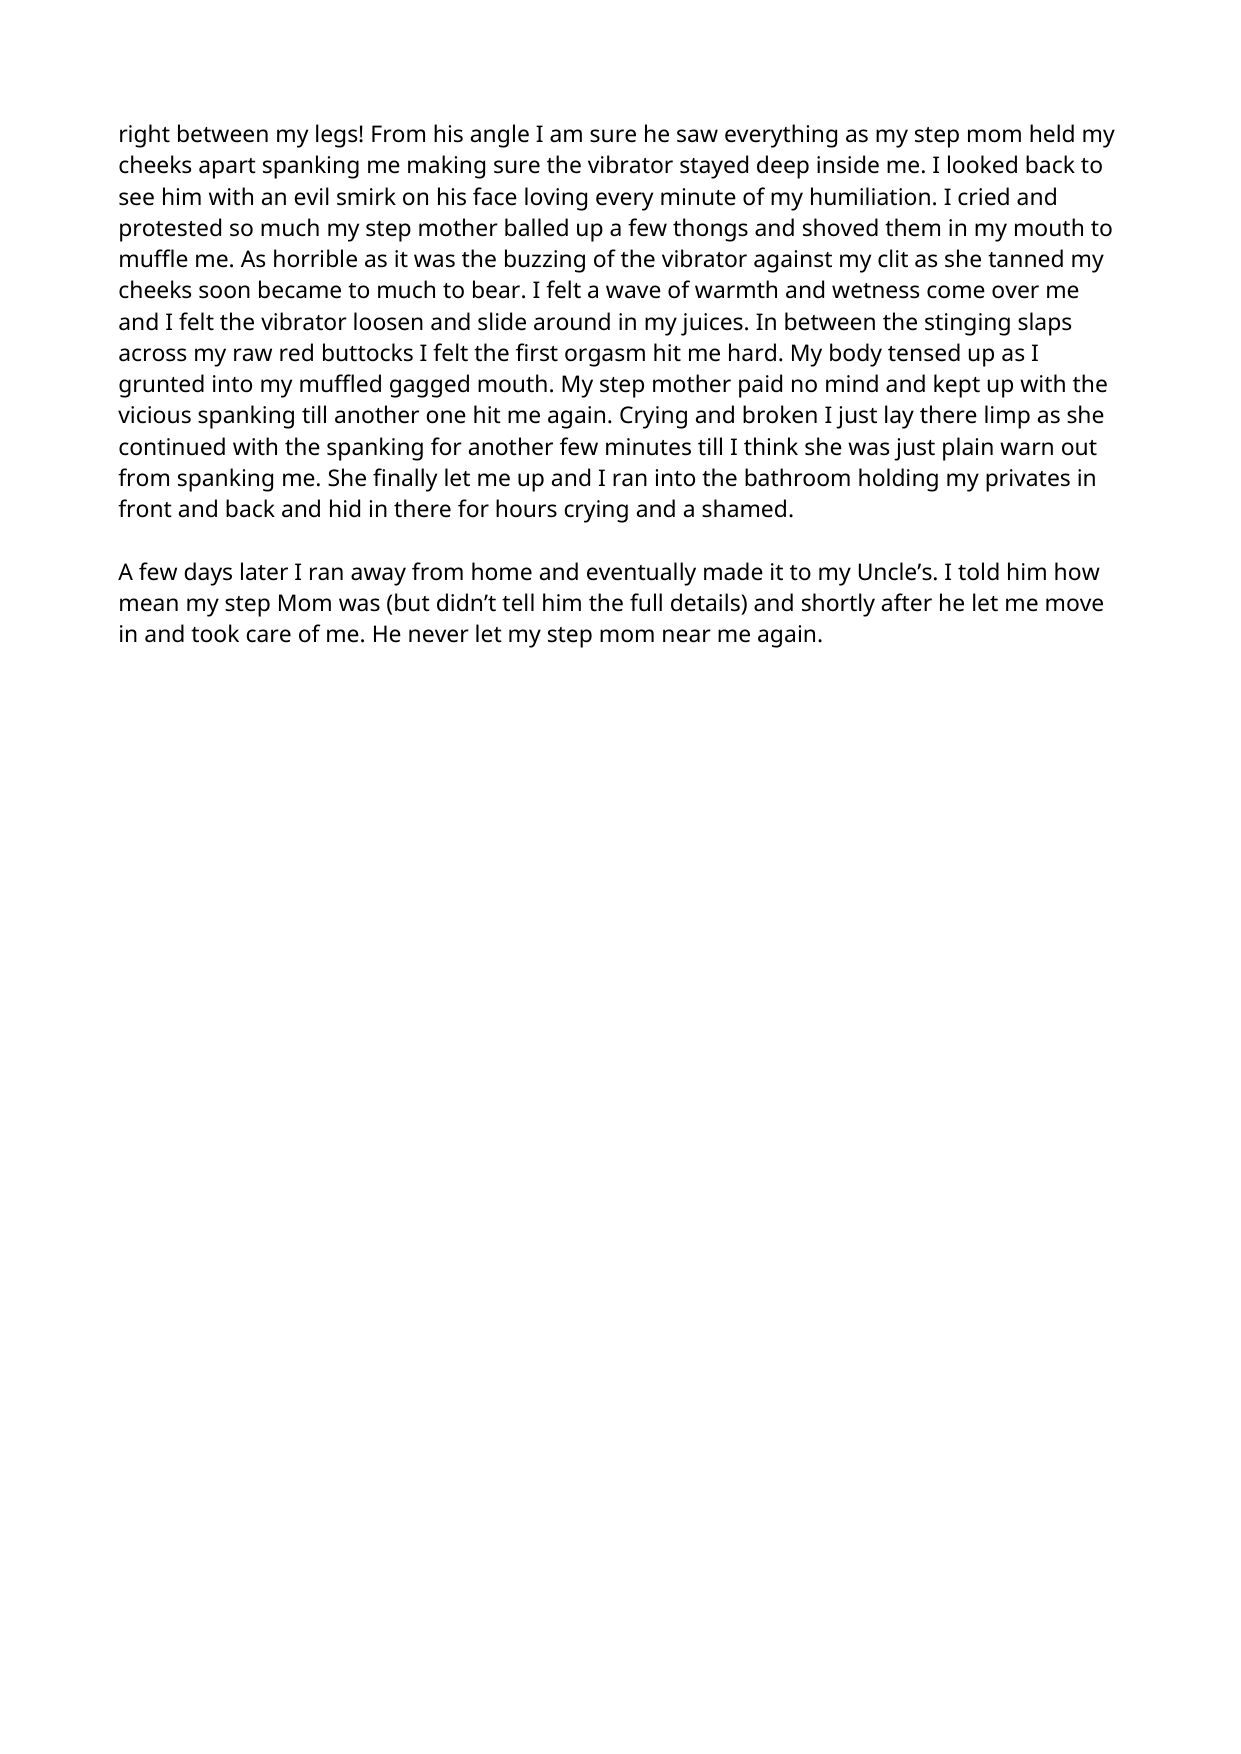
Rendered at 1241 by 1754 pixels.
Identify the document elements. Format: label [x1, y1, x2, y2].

text [118, 118, 1122, 649]
